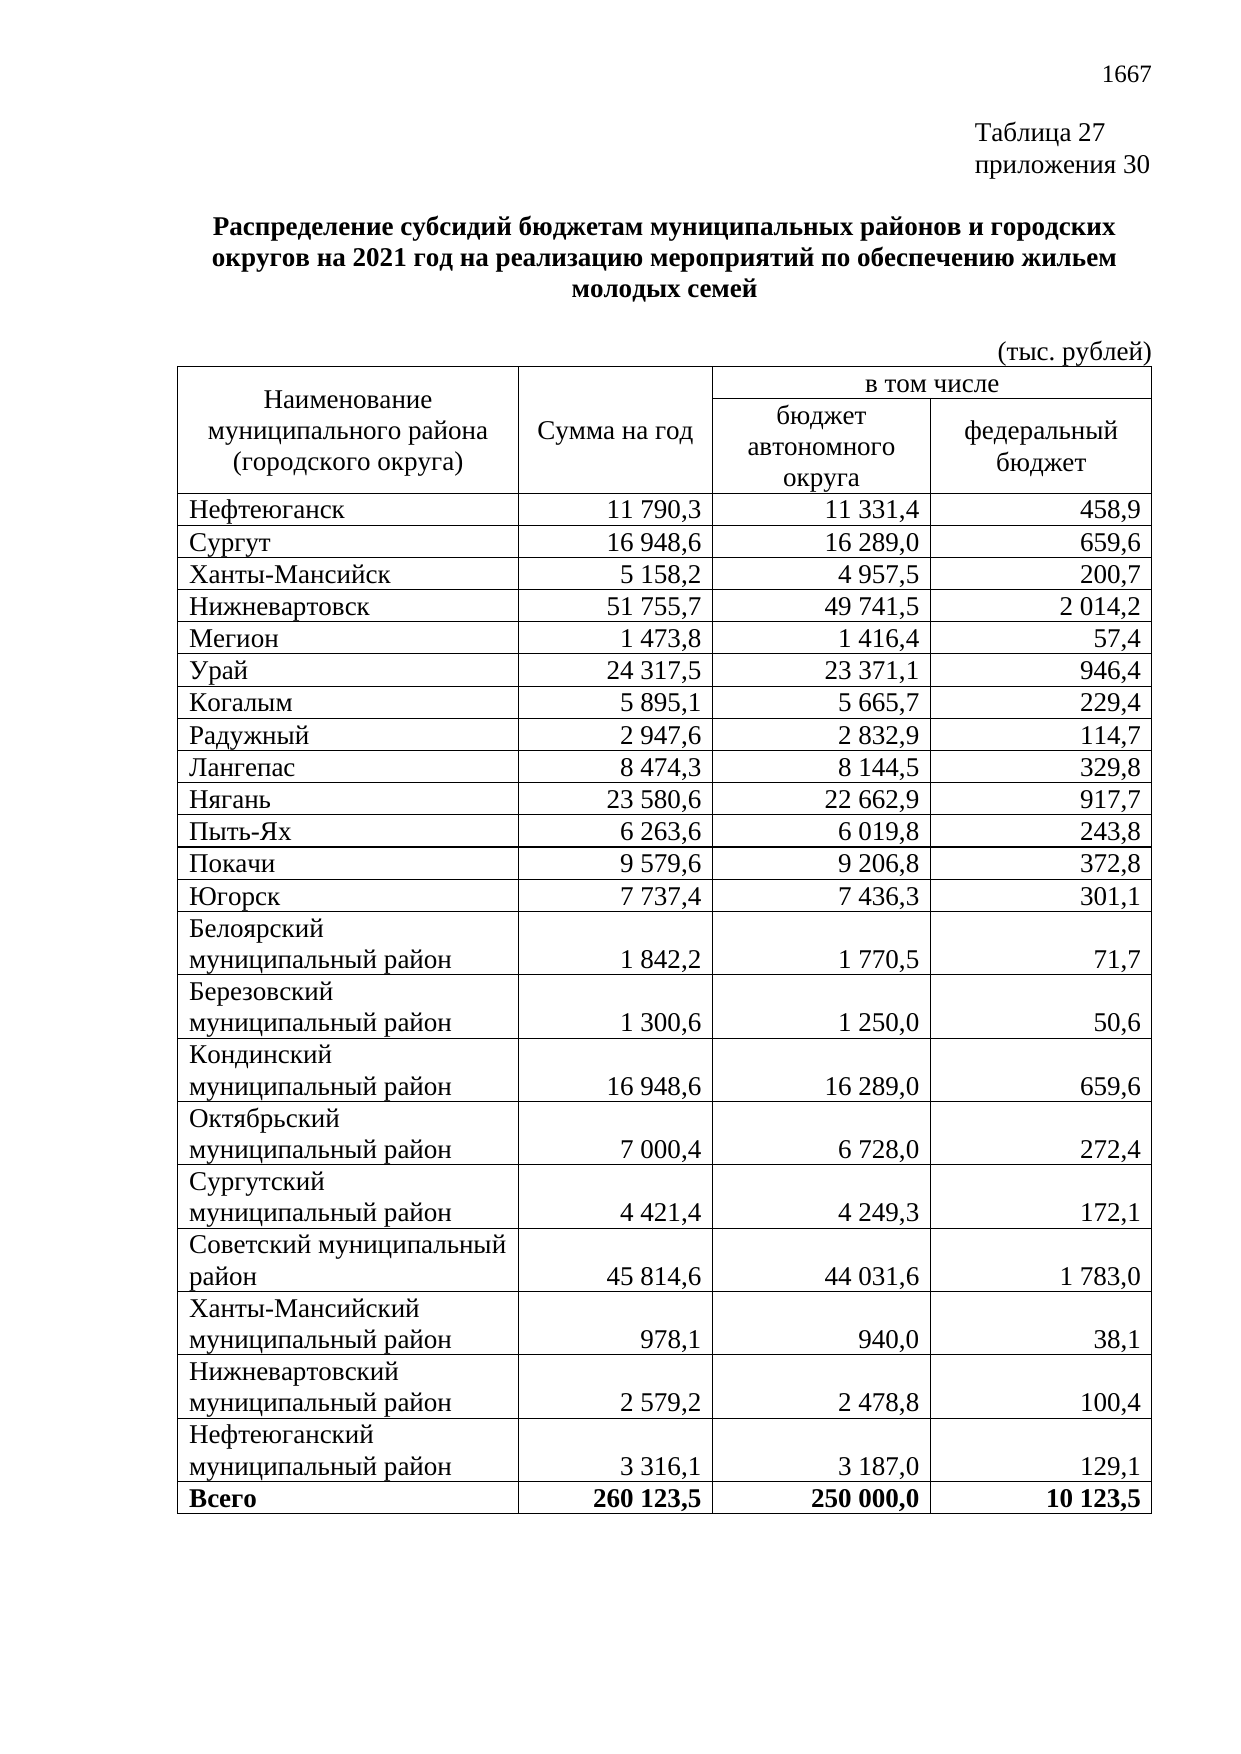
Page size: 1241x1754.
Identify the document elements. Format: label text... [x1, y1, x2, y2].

table_cell 1 300,6 [519, 975, 712, 1037]
table_cell Покачи [178, 848, 518, 879]
table_cell 172,1 [931, 1165, 1151, 1227]
table_cell Сургутский муниципальный район [178, 1165, 518, 1227]
table_cell 24 317,5 [519, 654, 712, 686]
table_cell 2 014,2 [931, 590, 1151, 621]
table_cell 129,1 [931, 1419, 1151, 1481]
table_cell 1 842,2 [519, 912, 712, 974]
table_cell 11 790,3 [519, 494, 712, 524]
table_cell 4 957,5 [713, 558, 930, 589]
table_cell 44 031,6 [713, 1229, 930, 1291]
table_cell федеральный бюджет [931, 399, 1151, 492]
table_cell 917,7 [931, 783, 1151, 814]
table_header Наименование муниципального района (городского округа) [178, 367, 518, 492]
table_cell 38,1 [931, 1292, 1151, 1354]
table_cell 7 436,3 [713, 880, 930, 911]
table_cell 6 019,8 [713, 815, 930, 846]
table_cell 2 947,6 [519, 719, 712, 750]
table_cell 940,0 [713, 1292, 930, 1354]
table_cell бюджет автономного округа [713, 399, 930, 492]
table_cell 100,4 [931, 1355, 1151, 1417]
table_cell 3 316,1 [519, 1419, 712, 1481]
table_cell 2 478,8 [713, 1355, 930, 1417]
table_cell 4 421,4 [519, 1165, 712, 1227]
table_cell 16 289,0 [713, 1039, 930, 1101]
table_cell Березовский муниципальный район [178, 975, 518, 1037]
table_cell 6 263,6 [519, 815, 712, 846]
table_cell Ханты-Мансийск [178, 558, 518, 589]
table_cell 329,8 [931, 751, 1151, 782]
table_cell 243,8 [931, 815, 1151, 846]
table_cell 5 665,7 [713, 687, 930, 718]
table_cell Мегион [178, 622, 518, 653]
table_cell 23 580,6 [519, 783, 712, 814]
table_cell 11 331,4 [713, 494, 930, 524]
table_cell Нефтеюганск [178, 494, 518, 524]
text Распределение субсидий бюджетам муниципальных районов и городских округов на 2021 год на реализацию мероприятий по обеспечению жильем молодых семей [177, 210, 1152, 303]
table_cell 272,4 [931, 1102, 1151, 1164]
table_cell 71,7 [931, 912, 1151, 974]
table_cell 659,6 [931, 1039, 1151, 1101]
table_cell Ханты-Мансийский муниципальный район [178, 1292, 518, 1354]
table_cell Советский муниципальный район [178, 1229, 518, 1291]
table_cell Нижневартовск [178, 590, 518, 621]
table_cell 301,1 [931, 880, 1151, 911]
text приложения 30 [974, 148, 1152, 179]
table_cell Югорск [178, 880, 518, 911]
table_cell 946,4 [931, 654, 1151, 686]
table_cell 1 783,0 [931, 1229, 1151, 1291]
table_cell 57,4 [931, 622, 1151, 653]
table_cell 7 000,4 [519, 1102, 712, 1164]
table_cell 23 371,1 [713, 654, 930, 686]
table_cell 1 473,8 [519, 622, 712, 653]
table_cell 978,1 [519, 1292, 712, 1354]
table_cell 114,7 [931, 719, 1151, 750]
table_cell 10 123,5 [931, 1482, 1151, 1513]
table_cell Радужный [178, 719, 518, 750]
table_cell 22 662,9 [713, 783, 930, 814]
table_cell 3 187,0 [713, 1419, 930, 1481]
table_cell Когалым [178, 687, 518, 718]
table_cell Белоярский муниципальный район [178, 912, 518, 974]
table_cell 2 832,9 [713, 719, 930, 750]
table_cell 260 123,5 [519, 1482, 712, 1513]
table_cell 4 249,3 [713, 1165, 930, 1227]
table_cell 51 755,7 [519, 590, 712, 621]
table_cell 2 579,2 [519, 1355, 712, 1417]
table_cell 458,9 [931, 494, 1151, 524]
table_cell Нефтеюганский муниципальный район [178, 1419, 518, 1481]
table_cell Нягань [178, 783, 518, 814]
table_cell 16 948,6 [519, 1039, 712, 1101]
table_cell 50,6 [931, 975, 1151, 1037]
text (тыс. рублей) [177, 334, 1152, 366]
table_cell Всего [178, 1482, 518, 1513]
table_cell 1 770,5 [713, 912, 930, 974]
table_cell Нижневартовский муниципальный район [178, 1355, 518, 1417]
table_cell Кондинский муниципальный район [178, 1039, 518, 1101]
table_cell 5 158,2 [519, 558, 712, 589]
table_cell 229,4 [931, 687, 1151, 718]
table_cell 1 250,0 [713, 975, 930, 1037]
table_cell 49 741,5 [713, 590, 930, 621]
table_cell 6 728,0 [713, 1102, 930, 1164]
table_cell 9 579,6 [519, 848, 712, 879]
table_cell 9 206,8 [713, 848, 930, 879]
table_cell 8 144,5 [713, 751, 930, 782]
table_cell 16 289,0 [713, 526, 930, 557]
table_cell Октябрьский муниципальный район [178, 1102, 518, 1164]
table_cell 7 737,4 [519, 880, 712, 911]
table_header Сумма на год [519, 367, 712, 492]
table_cell 659,6 [931, 526, 1151, 557]
table_cell 16 948,6 [519, 526, 712, 557]
table_cell 8 474,3 [519, 751, 712, 782]
table_header в том числе [713, 367, 1151, 398]
table_cell 250 000,0 [713, 1482, 930, 1513]
table_cell Сургут [178, 526, 518, 557]
table_cell 200,7 [931, 558, 1151, 589]
table_cell 5 895,1 [519, 687, 712, 718]
table_cell Урай [178, 654, 518, 686]
text Таблица 27 [974, 117, 1152, 148]
table_cell 1 416,4 [713, 622, 930, 653]
table_cell Пыть-Ях [178, 815, 518, 846]
table_cell 45 814,6 [519, 1229, 712, 1291]
table_cell Лангепас [178, 751, 518, 782]
table_cell 372,8 [931, 848, 1151, 879]
